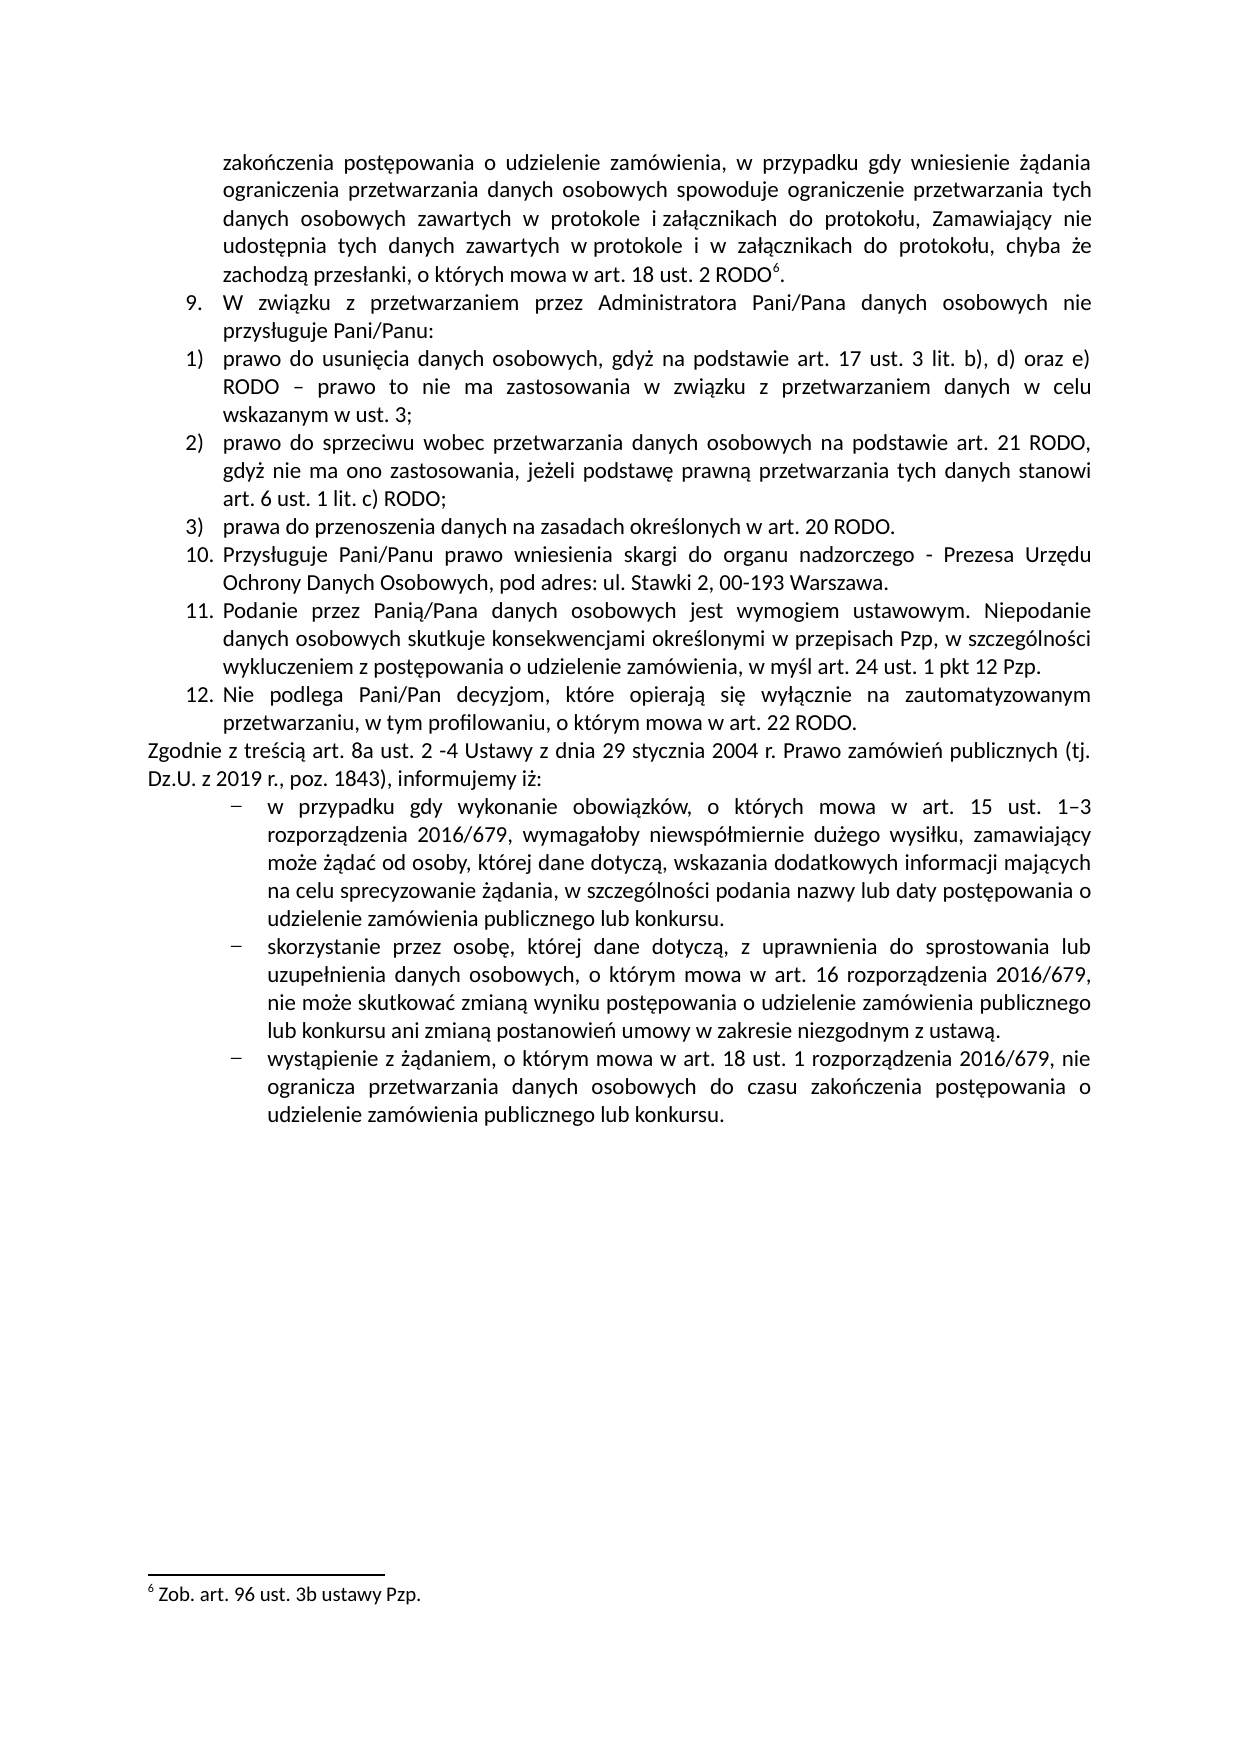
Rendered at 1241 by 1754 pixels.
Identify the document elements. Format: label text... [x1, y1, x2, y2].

list W związku z przetwarzaniem przez Administratora Pani/Pana danych osobowych nie przysługuje Pani/Panu: [185, 288, 1093, 344]
text Zgodnie z treścią art. 8a ust. 2 -4 Ustawy z dnia 29 stycznia 2004 r. Prawo zamówień publicznych (tj. Dz.U. z 2019 r., poz. 1843), informujemy iż: [148, 736, 1093, 792]
list prawa do przenoszenia danych na zasadach określonych w art. 20 RODO. [185, 512, 1093, 540]
list skorzystanie przez osobę, której dane dotyczą, z uprawnienia do sprostowania lub uzupełnienia danych osobowych, o którym mowa w art. 16 rozporządzenia 2016/679, nie może skutkować zmianą wyniku postępowania o udzielenie zamówienia publicznego lub konkursu ani zmianą postanowień umowy w zakresie niezgodnym z ustawą. [229, 932, 1093, 1044]
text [223, 148, 1093, 288]
list wystąpienie z żądaniem, o którym mowa w art. 18 ust. 1 rozporządzenia 2016/679, nie ogranicza przetwarzania danych osobowych do czasu zakończenia postępowania o udzielenie zamówienia publicznego lub konkursu. [229, 1044, 1093, 1128]
list Przysługuje Pani/Panu prawo wniesienia skargi do organu nadzorczego - Prezesa Urzędu Ochrony Danych Osobowych, pod adres: ul. Stawki 2, 00-193 Warszawa. [185, 540, 1093, 596]
list prawo do sprzeciwu wobec przetwarzania danych osobowych na podstawie art. 21 RODO, gdyż nie ma ono zastosowania, jeżeli podstawę prawną przetwarzania tych danych stanowi art. 6 ust. 1 lit. c) RODO; [185, 428, 1093, 512]
list Podanie przez Panią/Pana danych osobowych jest wymogiem ustawowym. Niepodanie danych osobowych skutkuje konsekwencjami określonymi w przepisach Pzp, w szczególności wykluczeniem z postępowania o udzielenie zamówienia, w myśl art. 24 ust. 1 pkt 12 Pzp. [185, 596, 1093, 680]
list Nie podlega Pani/Pan decyzjom, które opierają się wyłącznie na zautomatyzowanym przetwarzaniu, w tym profilowaniu, o którym mowa w art. 22 RODO. [185, 680, 1093, 736]
list w przypadku gdy wykonanie obowiązków, o których mowa w art. 15 ust. 1–3 rozporządzenia 2016/679, wymagałoby niewspółmiernie dużego wysiłku, zamawiający może żądać od osoby, której dane dotyczą, wskazania dodatkowych informacji mających na celu sprecyzowanie żądania, w szczególności podania nazwy lub daty postępowania o udzielenie zamówienia publicznego lub konkursu. [229, 792, 1093, 932]
list prawo do usunięcia danych osobowych, gdyż na podstawie art. 17 ust. 3 lit. b), d) oraz e) RODO – prawo to nie ma zastosowania w związku z przetwarzaniem danych w celu wskazanym w ust. 3; [185, 344, 1093, 428]
